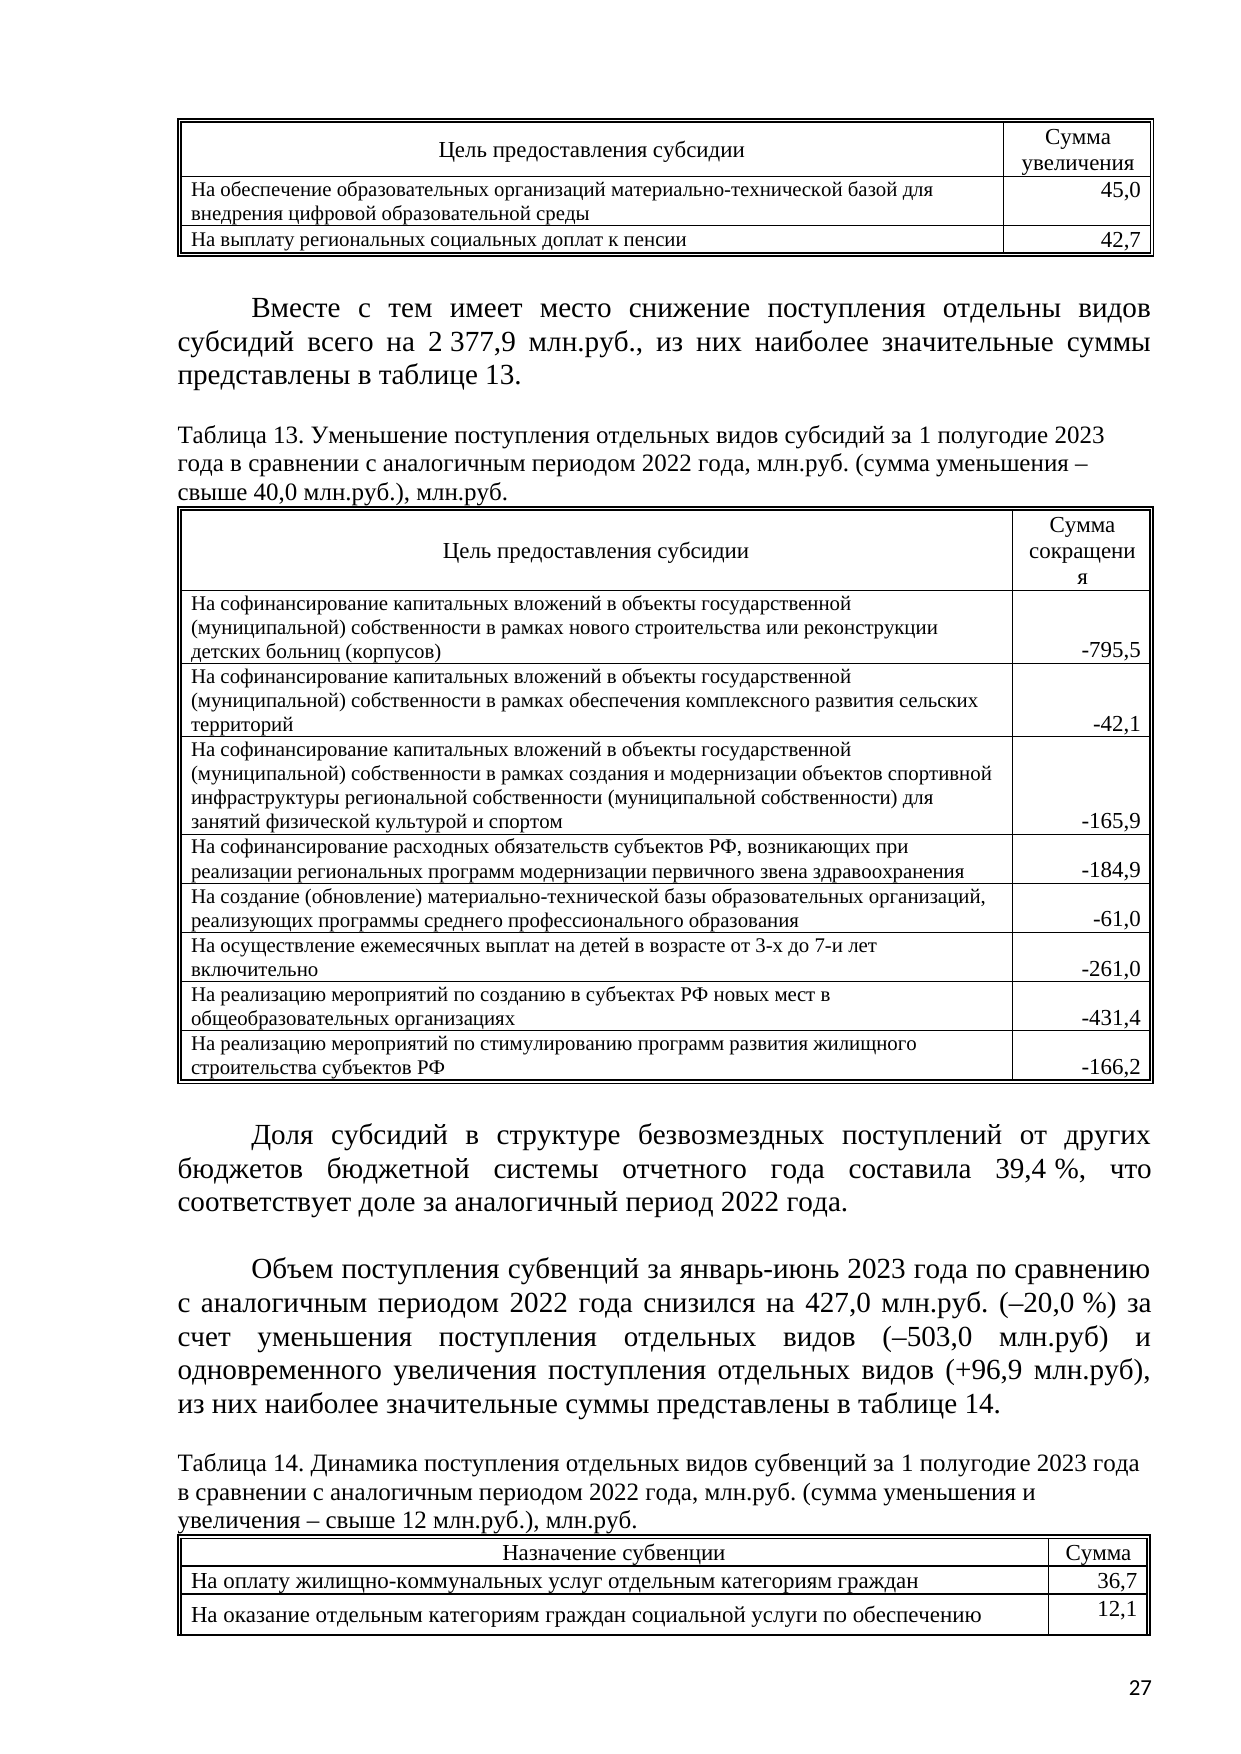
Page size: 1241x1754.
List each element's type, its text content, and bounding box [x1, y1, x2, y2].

table_cell На осуществление ежемесячных выплат на детей в возрасте от 3-х до 7-и лет включительно [182, 933, 1012, 981]
text Таблица 14. Динамика поступления отдельных видов субвенций за 1 полугодие 2023 года в сравнении с аналогичным периодом 2022 года, млн.руб. (сумма уменьшения и увеличения – свыше 12 млн.руб.), млн.руб. [177, 1448, 1152, 1534]
table_cell На выплату региональных социальных доплат к пенсии [182, 226, 1003, 252]
table_cell -166,2 [1013, 1031, 1149, 1079]
table_cell -431,4 [1013, 982, 1149, 1030]
table_header Цель предоставления субсидии [182, 511, 1012, 590]
table_cell 12,1 [1049, 1595, 1146, 1634]
table_header Сумма сокращения [1013, 511, 1149, 590]
table_cell На обеспечение образовательных организаций материально-технической базой для внедрения цифровой образовательной среды [182, 177, 1003, 225]
table_cell 45,0 [1004, 177, 1150, 225]
table_cell 42,7 [1004, 226, 1150, 252]
table_header Сумма увеличения [1004, 123, 1150, 176]
table_cell -184,9 [1013, 835, 1149, 883]
table_cell На софинансирование капитальных вложений в объекты государственной (муниципальной) собственности в рамках обеспечения комплексного развития сельских территорий [182, 664, 1012, 736]
text Таблица 13. Уменьшение поступления отдельных видов субсидий за 1 полугодие 2023 года в сравнении с аналогичным периодом 2022 года, млн.руб. (сумма уменьшения – свыше 40,0 млн.руб.), млн.руб. [177, 420, 1152, 506]
table_cell На софинансирование расходных обязательств субъектов РФ, возникающих при реализации региональных программ модернизации первичного звена здравоохранения [182, 835, 1012, 883]
text Доля субсидий в структуре безвозмездных поступлений от других бюджетов бюджетной системы отчетного года составила 39,4 %, что соответствует доле за аналогичный период 2022 года. [177, 1117, 1152, 1218]
text Объем поступления субвенций за январь-июнь 2023 года по сравнению с аналогичным периодом 2022 года снизился на 427,0 млн.руб. (–20,0 %) за счет уменьшения поступления отдельных видов (–503,0 млн.руб) и одновременного увеличения поступления отдельных видов (+96,9 млн.руб), из них наиболее значительные суммы представлены в таблице 14. [177, 1252, 1152, 1419]
table_cell -795,5 [1013, 591, 1149, 663]
table_cell На софинансирование капитальных вложений в объекты государственной (муниципальной) собственности в рамках нового строительства или реконструкции детских больниц (корпусов) [182, 591, 1012, 663]
table_cell На реализацию мероприятий по стимулированию программ развития жилищного строительства субъектов РФ [182, 1031, 1012, 1079]
table_cell -261,0 [1013, 933, 1149, 981]
text Вместе с тем имеет место снижение поступления отдельны видов субсидий всего на 2 377,9 млн.руб., из них наиболее значительные суммы представлены в таблице 13. [177, 290, 1152, 391]
table_header Назначение субвенции [182, 1539, 1048, 1565]
table_cell На создание (обновление) материально-технической базы образовательных организаций, реализующих программы среднего профессионального образования [182, 884, 1012, 932]
table_cell -42,1 [1013, 664, 1149, 736]
table_cell На оплату жилищно-коммунальных услуг отдельным категориям граждан [182, 1567, 1048, 1593]
table_cell На реализацию мероприятий по созданию в субъектах РФ новых мест в общеобразовательных организациях [182, 982, 1012, 1030]
table_cell -61,0 [1013, 884, 1149, 932]
table_cell 36,7 [1049, 1567, 1146, 1593]
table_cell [182, 1595, 1048, 1634]
table_cell На софинансирование капитальных вложений в объекты государственной (муниципальной) собственности в рамках создания и модернизации объектов спортивной инфраструктуры региональной собственности (муниципальной собственности) для занятий физической культурой и спортом [182, 737, 1012, 833]
table_header Сумма [1049, 1539, 1146, 1565]
table_cell -165,9 [1013, 737, 1149, 833]
table_header Цель предоставления субсидии [182, 123, 1003, 176]
